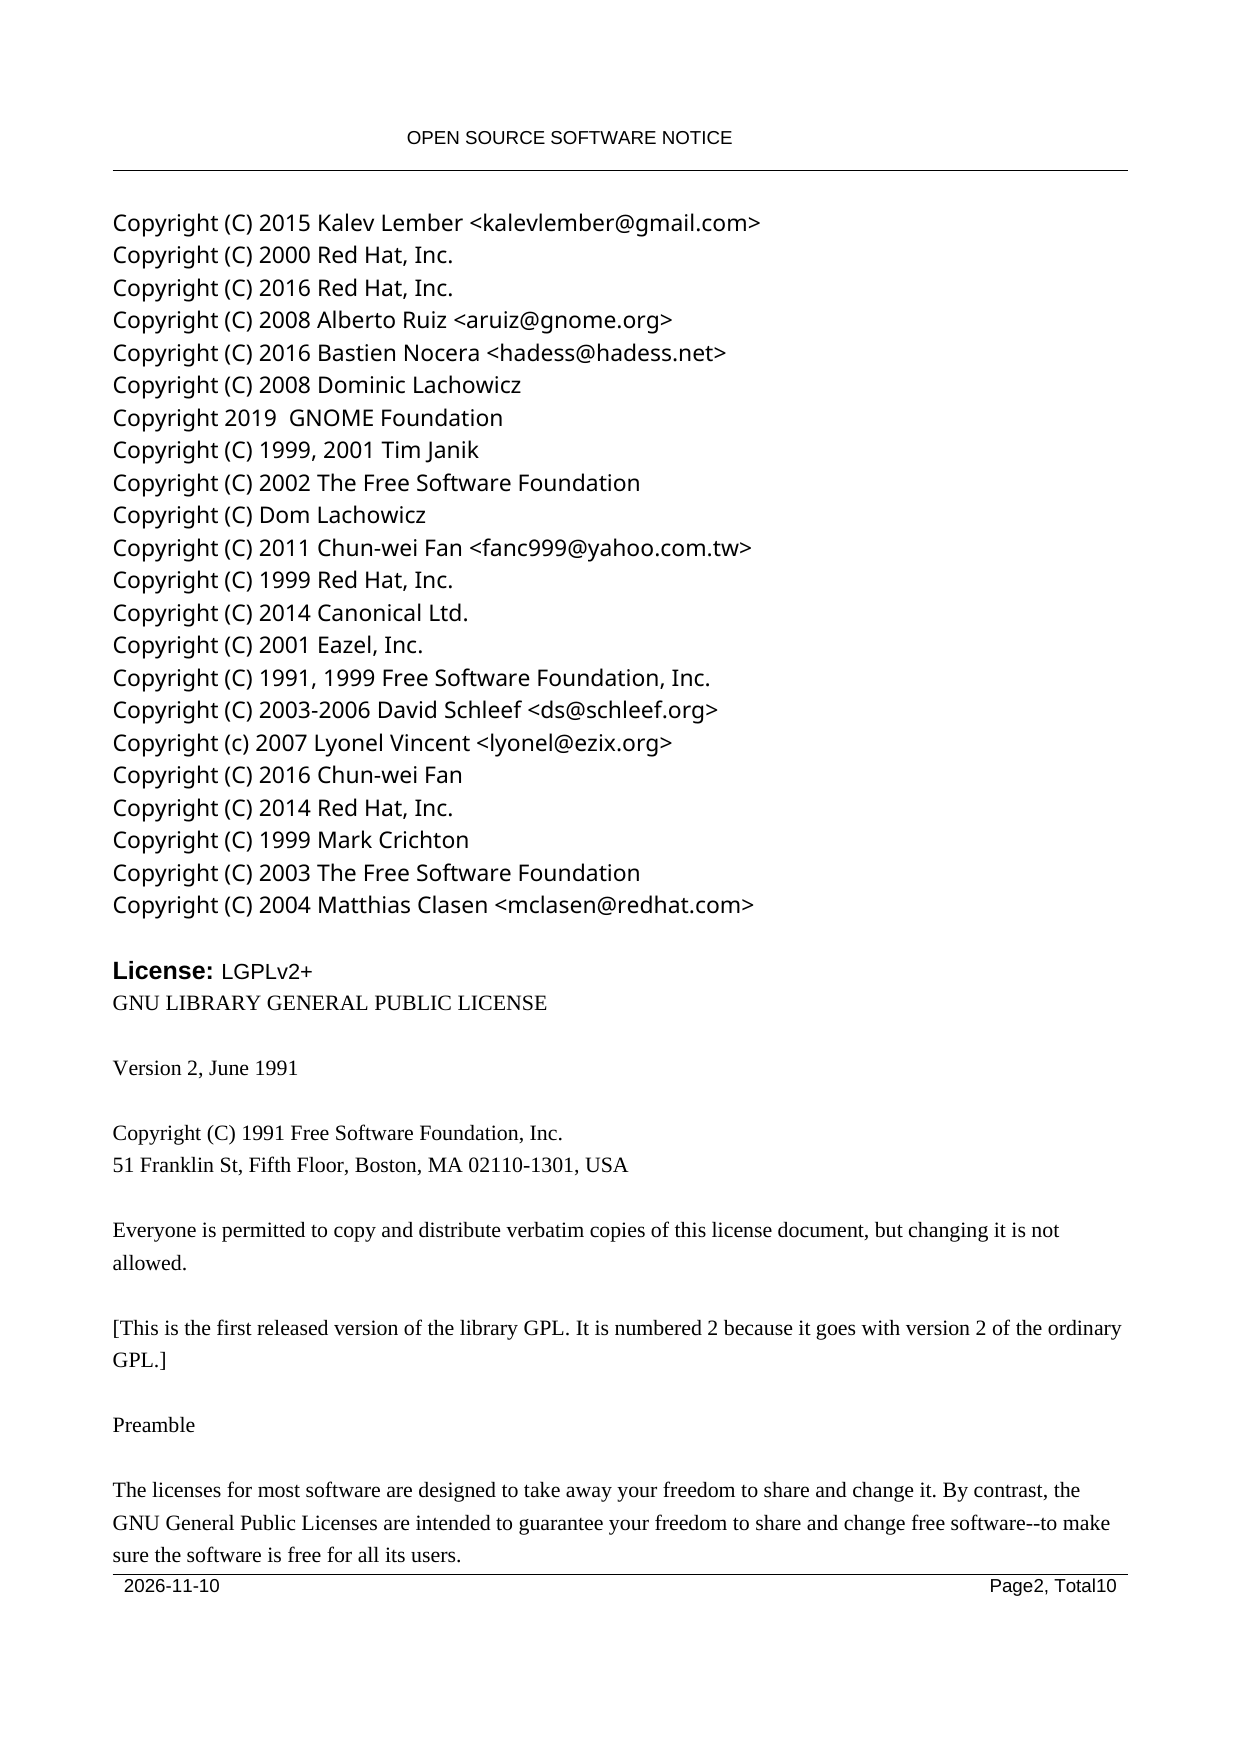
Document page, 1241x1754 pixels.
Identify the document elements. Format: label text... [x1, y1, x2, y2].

text License: LGPLv2+ [112, 954, 1128, 986]
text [112, 206, 1128, 954]
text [112, 986, 1128, 1571]
